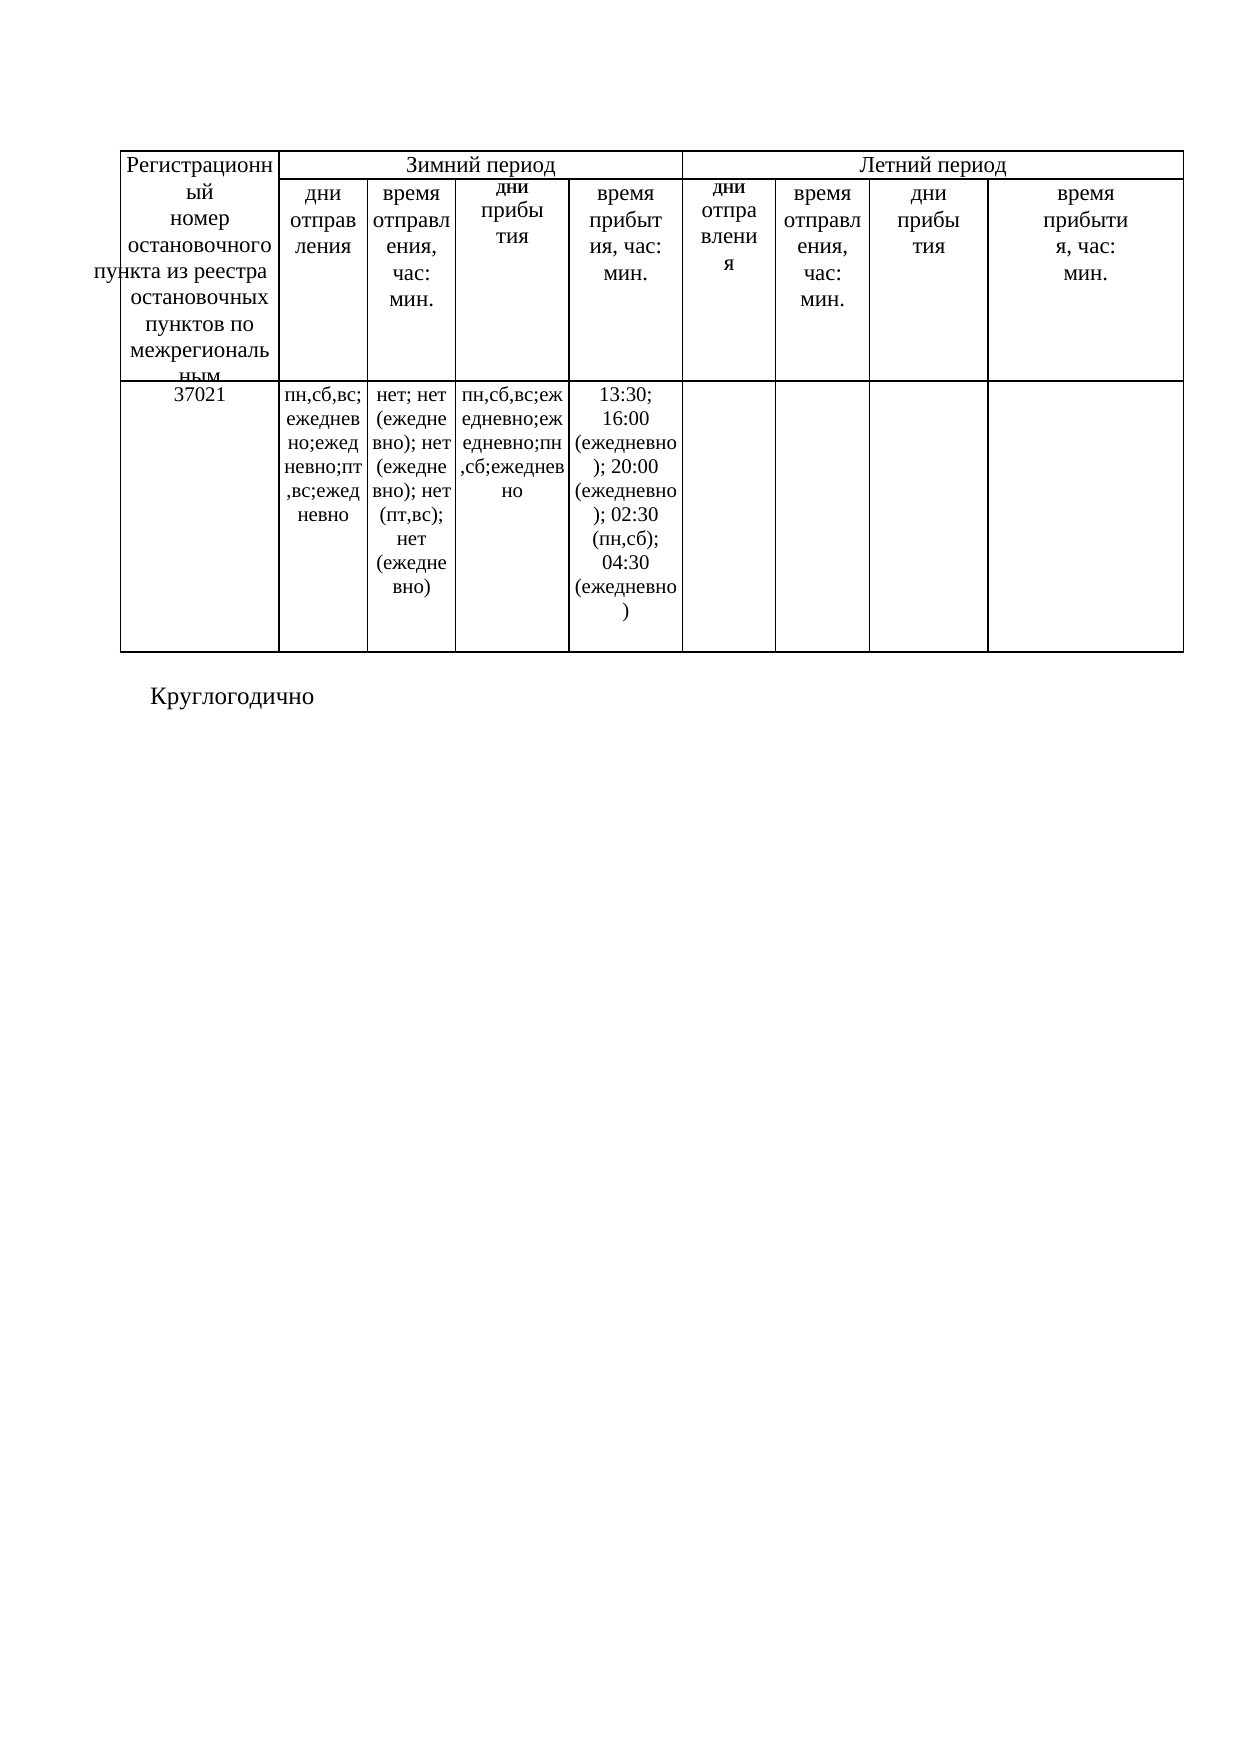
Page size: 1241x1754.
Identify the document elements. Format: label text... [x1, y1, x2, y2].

table_cell ДНИ отпра влени я [683, 180, 775, 380]
table_cell 37021 [121, 382, 278, 651]
table_header Летний период [683, 152, 1183, 178]
table_cell [683, 382, 775, 651]
table_cell время прибыти я, час: мин. [989, 180, 1183, 380]
table_cell [870, 382, 987, 651]
table_cell 13:30; 16:00 (ежедневно); 20:00 (ежедневно); 02:30 (пн,сб); 04:30 (ежедневно) [570, 382, 682, 651]
table_cell время прибыт ия, час: мин. [570, 180, 682, 380]
table_cell время отправл ения, час: мин. [368, 180, 455, 380]
table_cell нет; нет (ежедневно); нет (ежедневно); нет (пт,вс); нет (ежедневно) [368, 382, 455, 651]
table_cell ДНИ прибы тия [456, 180, 568, 380]
table_cell время отправл ения, час: мин. [776, 180, 869, 380]
table_cell пн,сб,вс;ежедневно;ежедневно;пн,сб;ежедневно [456, 382, 568, 651]
table_cell [776, 382, 869, 651]
table_header Регистрационный номер остановочного пункта из реестра остановочных пунктов по межрегиональным маршрутам регулярных перевозок [121, 152, 278, 380]
table_cell пн,сб,вс;ежедневно;ежедневно;пт,вс;ежедневно [280, 382, 367, 651]
table_cell дни отправ ления [280, 180, 367, 380]
table_cell [989, 382, 1183, 651]
table_cell дни прибы тия [870, 180, 987, 380]
table_header Зимний период [280, 152, 682, 178]
text Круглогодично [150, 681, 1090, 710]
